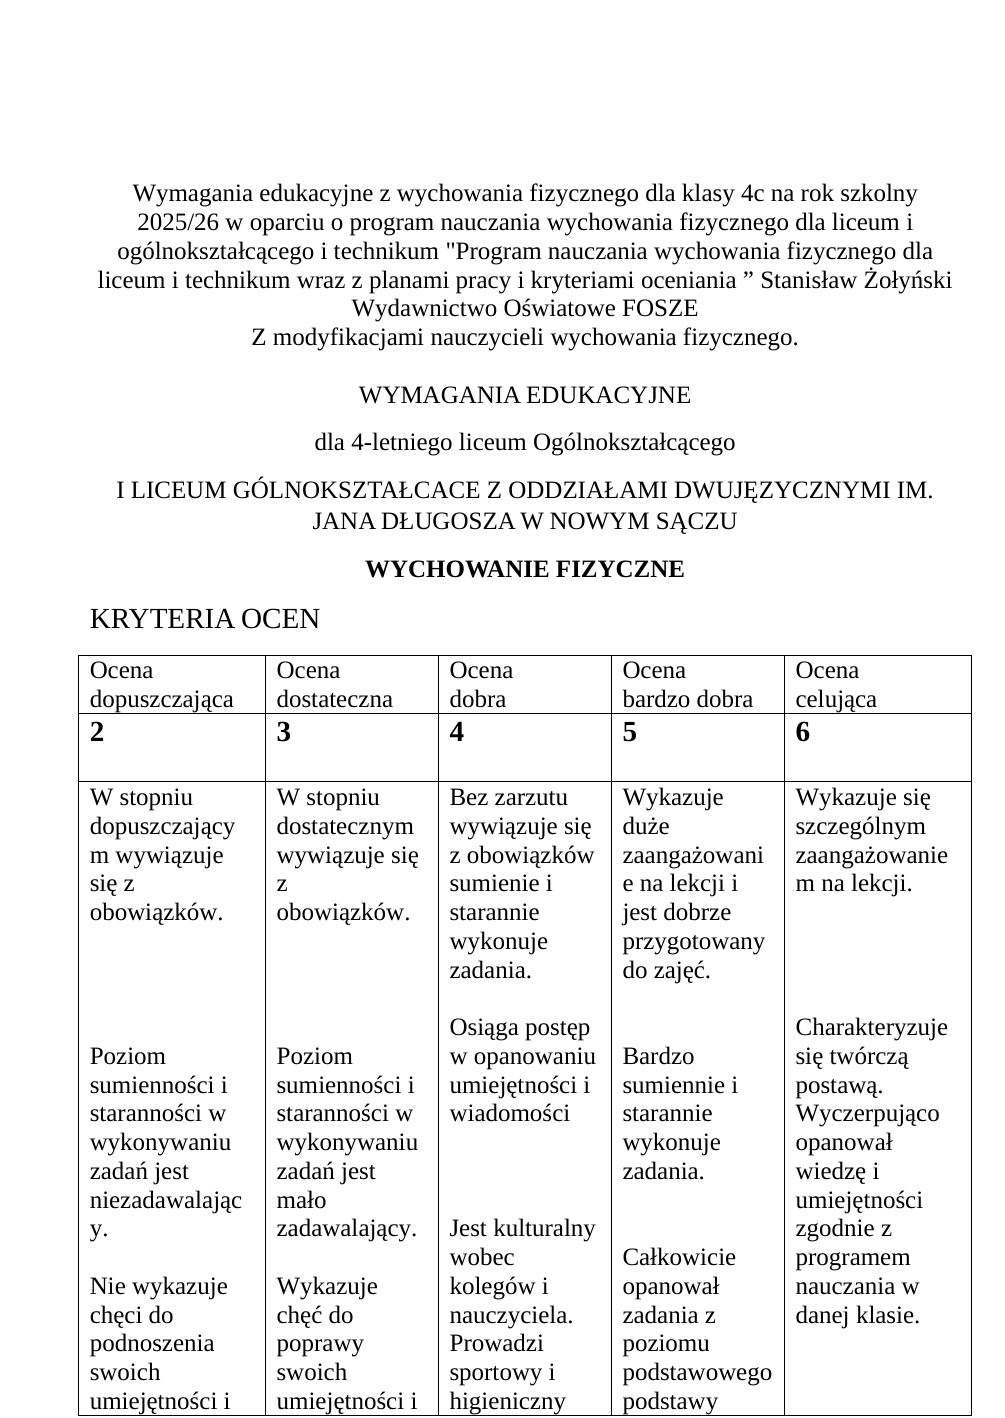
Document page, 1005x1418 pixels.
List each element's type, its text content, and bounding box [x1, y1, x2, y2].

text I LICEUM GÓLNOKSZTAŁCACE Z ODDZIAŁAMI DWUJĘZYCZNYMI IM. JANA DŁUGOSZA W NOWYM SĄCZU [89, 475, 960, 535]
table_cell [266, 782, 438, 1415]
table_header Ocena dostateczna [266, 656, 438, 713]
table_cell 2 [79, 714, 265, 781]
table_header Ocena dopuszczająca [79, 656, 265, 713]
table_cell 6 [785, 714, 971, 781]
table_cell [439, 782, 611, 1415]
text Z modyfikacjami nauczycieli wychowania fizycznego. [89, 322, 960, 351]
table_header Ocena celująca [785, 656, 971, 713]
text KRYTERIA OCEN [89, 602, 960, 635]
text Wymagania edukacyjne z wychowania fizycznego dla klasy 4c na rok szkolny 2025/26 w oparciu o program nauczania wychowania fizycznego dla liceum i ogólnokształcącego i technikum "Program nauczania wychowania fizycznego dla liceum i technikum wraz z planami pracy i kryteriami oceniania ” Stanisław Żołyński Wydawnictwo Oświatowe FOSZE [89, 178, 960, 322]
table_cell 3 [266, 714, 438, 781]
text WYCHOWANIE FIZYCZNE [89, 554, 960, 583]
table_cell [785, 782, 971, 1415]
table_header Ocena dobra [439, 656, 611, 713]
table_cell 4 [439, 714, 611, 781]
text dla 4-letniego liceum Ogólnokształcącego [89, 427, 960, 456]
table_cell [79, 782, 265, 1415]
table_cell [612, 782, 784, 1415]
table_header Ocena bardzo dobra [612, 656, 784, 713]
table_cell 5 [612, 714, 784, 781]
text WYMAGANIA EDUKACYJNE [89, 380, 960, 408]
